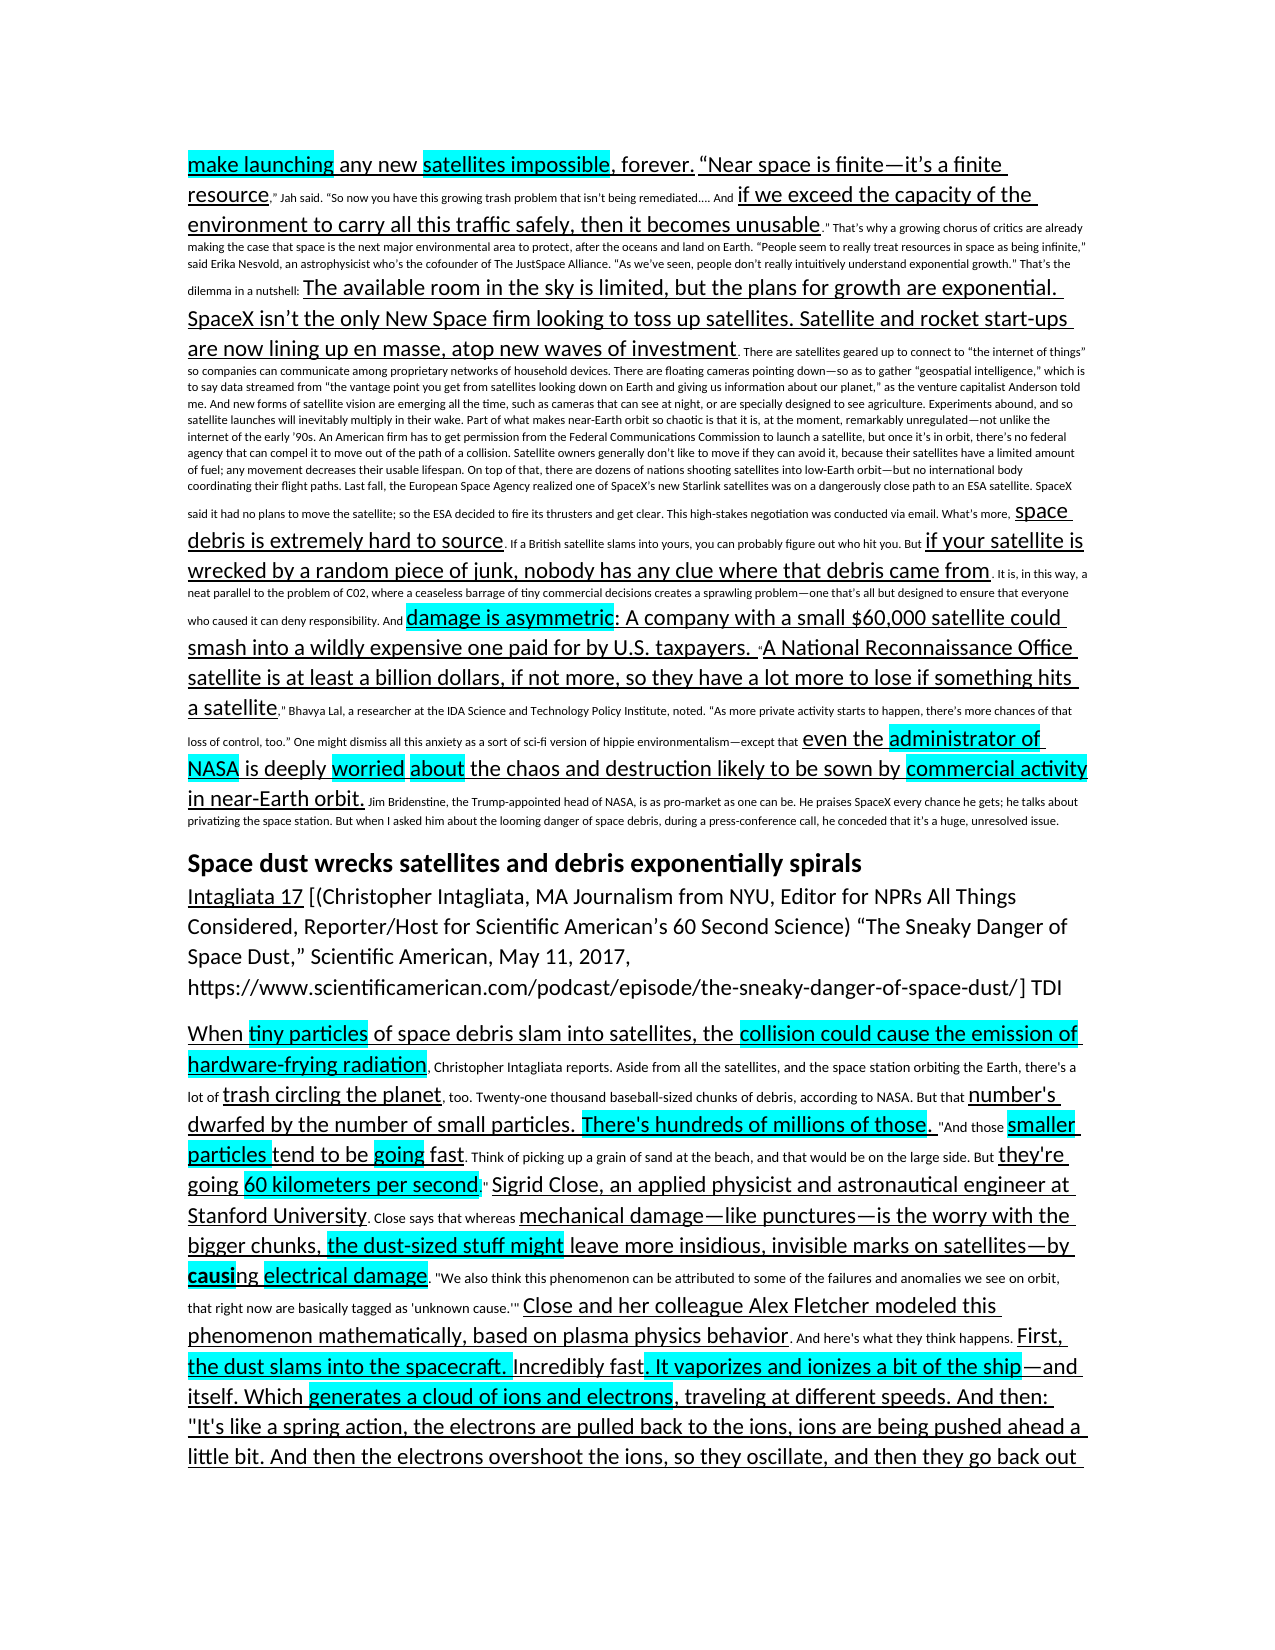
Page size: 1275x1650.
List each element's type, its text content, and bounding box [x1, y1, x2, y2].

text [187, 1019, 1087, 1436]
text Intagliata 17 [(Christopher Intagliata, MA Journalism from NYU, Editor for NPRs All Things Considered, Reporter/Host for Scientific American’s 60 Second Science) “The Sneaky Danger of Space Dust,” Scientific American, May 11, 2017, https://www.scientificamerican.com/podcast/episode/the-sneaky-danger-of-space-dust/] TDI [187, 882, 1087, 1001]
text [187, 150, 1087, 778]
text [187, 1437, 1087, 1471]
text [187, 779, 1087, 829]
subtitle Space dust wrecks satellites and debris exponentially spirals [187, 846, 1087, 879]
